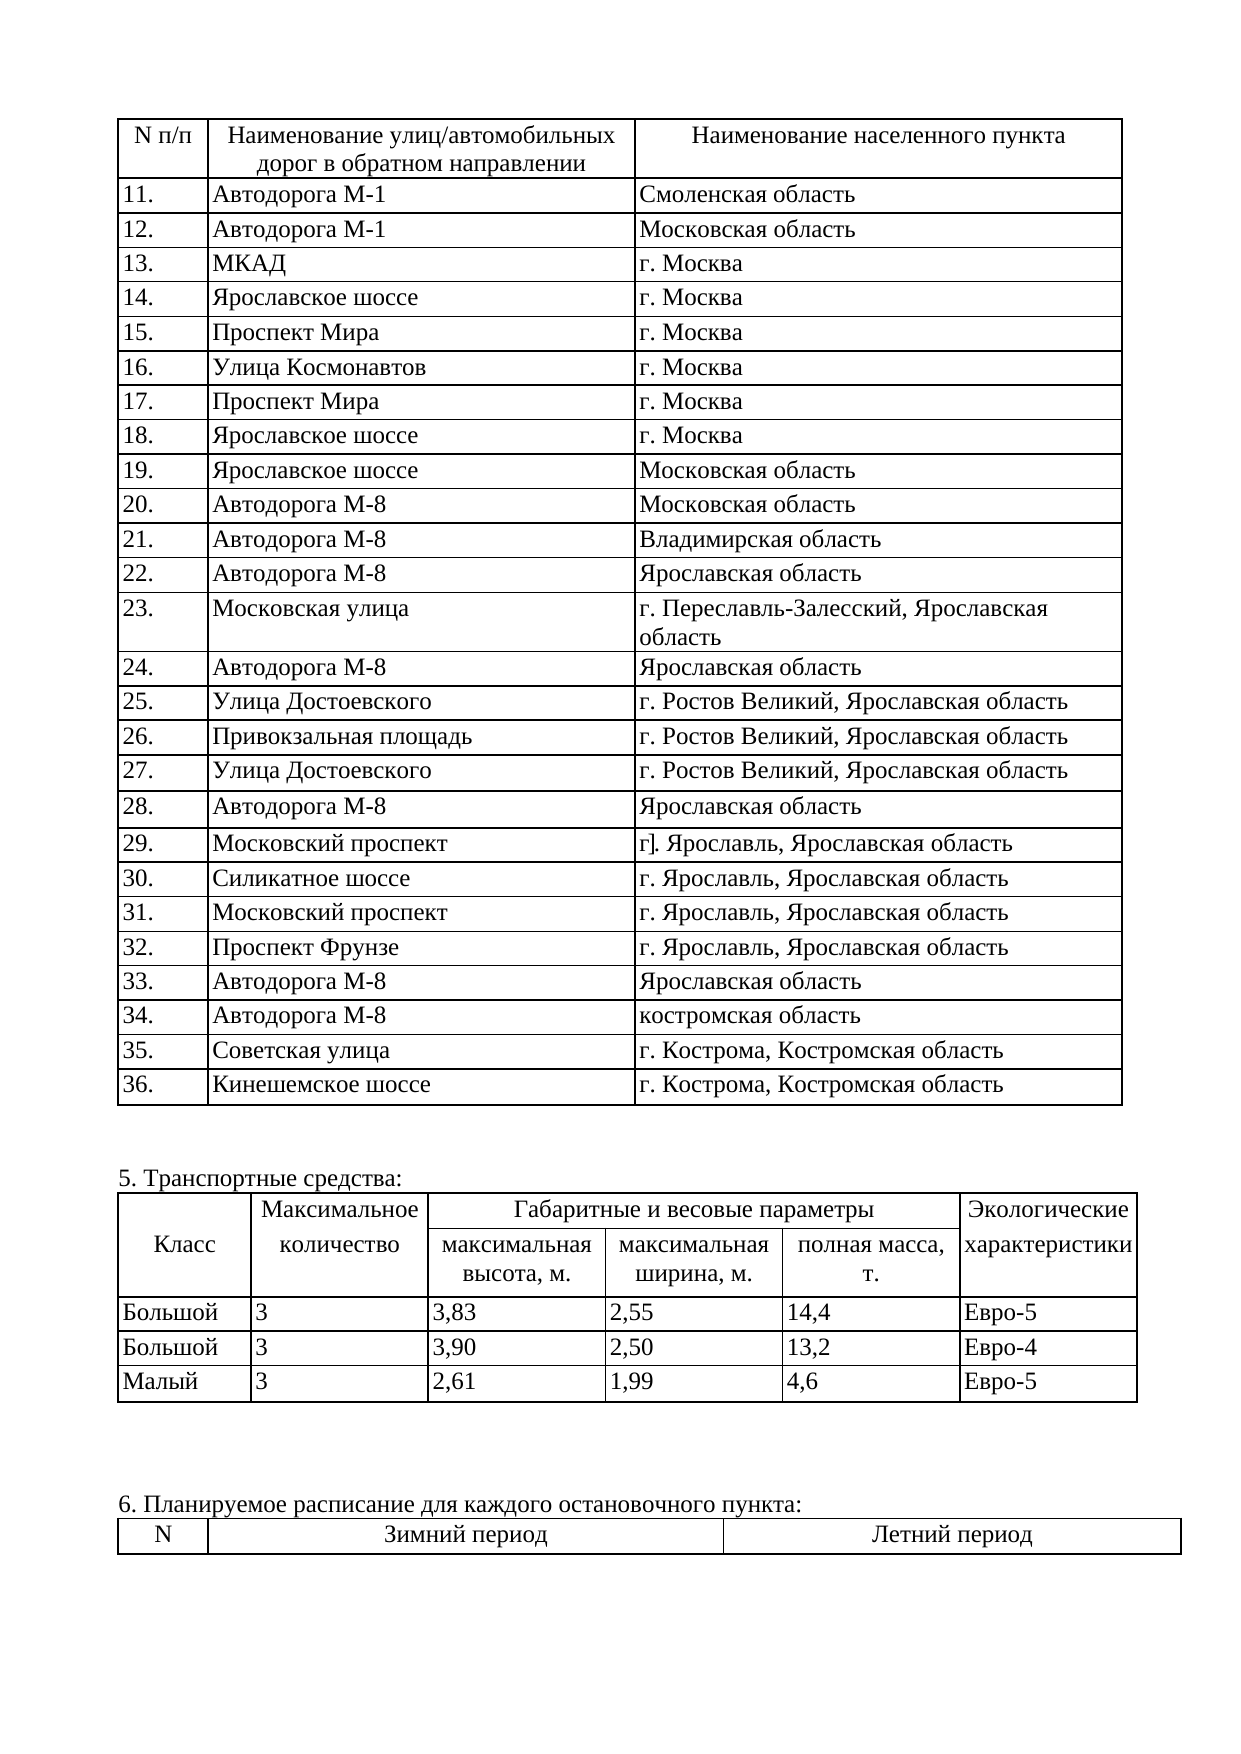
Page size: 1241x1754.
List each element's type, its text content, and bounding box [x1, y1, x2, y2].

table_cell г. Москва [636, 282, 1121, 316]
table_cell Автодорога М-1 [209, 214, 634, 247]
table_cell Московский проспект [209, 897, 634, 931]
table_cell 3 [252, 1298, 427, 1330]
table_cell г. Москва [636, 420, 1121, 453]
table_cell 18. [119, 420, 207, 453]
table_cell 20. [119, 489, 207, 522]
table_cell 33. [119, 966, 207, 999]
table_cell г. Ярославль, Ярославская область [636, 897, 1121, 931]
table_cell Проспект Фрунзе [209, 932, 634, 965]
table_cell Московская улица [209, 593, 634, 651]
table_cell 23. [119, 593, 207, 651]
table_cell г. Москва [636, 317, 1121, 350]
table_cell Ярославская область [636, 652, 1121, 685]
table_cell характеристики [961, 1228, 1136, 1296]
table_cell Класс [119, 1228, 250, 1296]
table_cell г. Ярославль, Ярославская область [636, 932, 1121, 965]
table_cell Автодорога М-8 [209, 966, 634, 999]
table_cell Большой [119, 1298, 250, 1330]
table_cell Ярославская область [636, 558, 1121, 592]
table_cell 34. [119, 1001, 207, 1034]
table_cell Ярославская область [636, 966, 1121, 999]
table_cell Евро-5 [961, 1298, 1136, 1330]
table_cell 14. [119, 282, 207, 316]
table_cell 28. [119, 792, 207, 827]
table_cell Проспект Мира [209, 386, 634, 419]
table_cell 12. [119, 214, 207, 247]
table_cell Малый [119, 1366, 250, 1401]
table_cell 36. [119, 1070, 207, 1104]
table_header N п/п [119, 120, 207, 177]
table_cell 4,6 [783, 1366, 959, 1401]
table_cell Кинешемское шоссе [209, 1070, 634, 1104]
table_header Зимний период [209, 1519, 723, 1553]
table_cell г. Кострома, Костромская область [636, 1035, 1121, 1068]
table_cell 1,99 [606, 1366, 782, 1401]
table_cell Московский проспект [209, 829, 634, 861]
table_cell 25. [119, 687, 207, 719]
table_cell 13,2 [783, 1332, 959, 1364]
table_cell Евро-5 [961, 1366, 1136, 1401]
table_cell 19. [119, 455, 207, 487]
table_cell Автодорога М-8 [209, 524, 634, 557]
table_cell максимальная высота, м. [429, 1229, 605, 1296]
table_header [119, 1194, 250, 1228]
table_cell 21. [119, 524, 207, 557]
table_cell Евро-4 [961, 1332, 1136, 1364]
table_cell г]. Ярославль, Ярославская область [636, 829, 1121, 861]
table_cell 22. [119, 558, 207, 592]
table_cell Автодорога М-8 [209, 792, 634, 827]
table_cell Улица Космонавтов [209, 352, 634, 384]
table_header Летний период [724, 1519, 1180, 1553]
table_cell г. Переславль-Залесский, Ярославская область [636, 593, 1121, 651]
table_header Максимальное [252, 1194, 427, 1228]
table_cell 14,4 [783, 1298, 959, 1330]
table_cell 3,90 [429, 1332, 605, 1364]
table_cell 3 [252, 1366, 427, 1401]
table_cell максимальная ширина, м. [606, 1229, 782, 1296]
table_cell г. Кострома, Костромская область [636, 1070, 1121, 1104]
table_cell 2,50 [606, 1332, 782, 1364]
table_cell 35. [119, 1035, 207, 1068]
table_cell г. Ростов Великий, Ярославская область [636, 721, 1121, 754]
table_cell г. Москва [636, 248, 1121, 281]
table_cell Автодорога М-8 [209, 558, 634, 592]
table_cell 11. [119, 179, 207, 212]
table_cell 3 [252, 1332, 427, 1364]
table_cell 2,55 [606, 1298, 782, 1330]
table_cell Советская улица [209, 1035, 634, 1068]
table_cell количество [252, 1228, 427, 1296]
table_header Наименование населенного пункта [636, 120, 1121, 177]
table_cell Владимирская область [636, 524, 1121, 557]
table_cell 24. [119, 652, 207, 685]
table_cell полная масса, т. [783, 1229, 959, 1296]
table_cell 17. [119, 386, 207, 419]
table_cell 31. [119, 897, 207, 931]
table_cell Московская область [636, 214, 1121, 247]
table_cell Смоленская область [636, 179, 1121, 212]
table_cell Большой [119, 1332, 250, 1364]
table_cell Ярославское шоссе [209, 420, 634, 453]
table_cell Автодорога М-1 [209, 179, 634, 212]
table_cell МКАД [209, 248, 634, 281]
table_cell 13. [119, 248, 207, 281]
table_header Экологические [961, 1194, 1136, 1228]
table_cell 16. [119, 352, 207, 384]
table_cell Ярославское шоссе [209, 282, 634, 316]
text 6. Планируемое расписание для каждого остановочного пункта: [118, 1489, 1181, 1517]
table_cell Автодорога М-8 [209, 489, 634, 522]
table_cell Ярославская область [636, 792, 1121, 827]
table_cell Ярославское шоссе [209, 455, 634, 487]
table_cell Улица Достоевского [209, 687, 634, 719]
table_cell Силикатное шоссе [209, 863, 634, 896]
table_cell г. Ростов Великий, Ярославская область [636, 687, 1121, 719]
table_cell Проспект Мира [209, 317, 634, 350]
table_cell Московская область [636, 489, 1121, 522]
table_cell 32. [119, 932, 207, 965]
table_cell 2,61 [429, 1366, 605, 1401]
table_cell г. Москва [636, 352, 1121, 384]
table_cell 29. [119, 829, 207, 861]
table_cell Улица Достоевского [209, 756, 634, 790]
table_cell 30. [119, 863, 207, 896]
table_cell Автодорога М-8 [209, 1001, 634, 1034]
table_cell Автодорога М-8 [209, 652, 634, 685]
table_cell 15. [119, 317, 207, 350]
table_cell г. Ростов Великий, Ярославская область [636, 756, 1121, 790]
table_cell 3,83 [429, 1298, 605, 1330]
table_cell 26. [119, 721, 207, 754]
table_header Габаритные и весовые параметры [429, 1194, 959, 1228]
table_cell 27. [119, 756, 207, 790]
text 5. Транспортные средства: [118, 1163, 1181, 1192]
table_cell Привокзальная площадь [209, 721, 634, 754]
table_header N п/п [119, 1519, 207, 1553]
table_cell костромская область [636, 1001, 1121, 1034]
table_header Наименование улиц/автомобильных дорог в обратном направлении [209, 120, 634, 177]
table_cell Московская область [636, 455, 1121, 487]
table_cell г. Ярославль, Ярославская область [636, 863, 1121, 896]
table_cell г. Москва [636, 386, 1121, 419]
